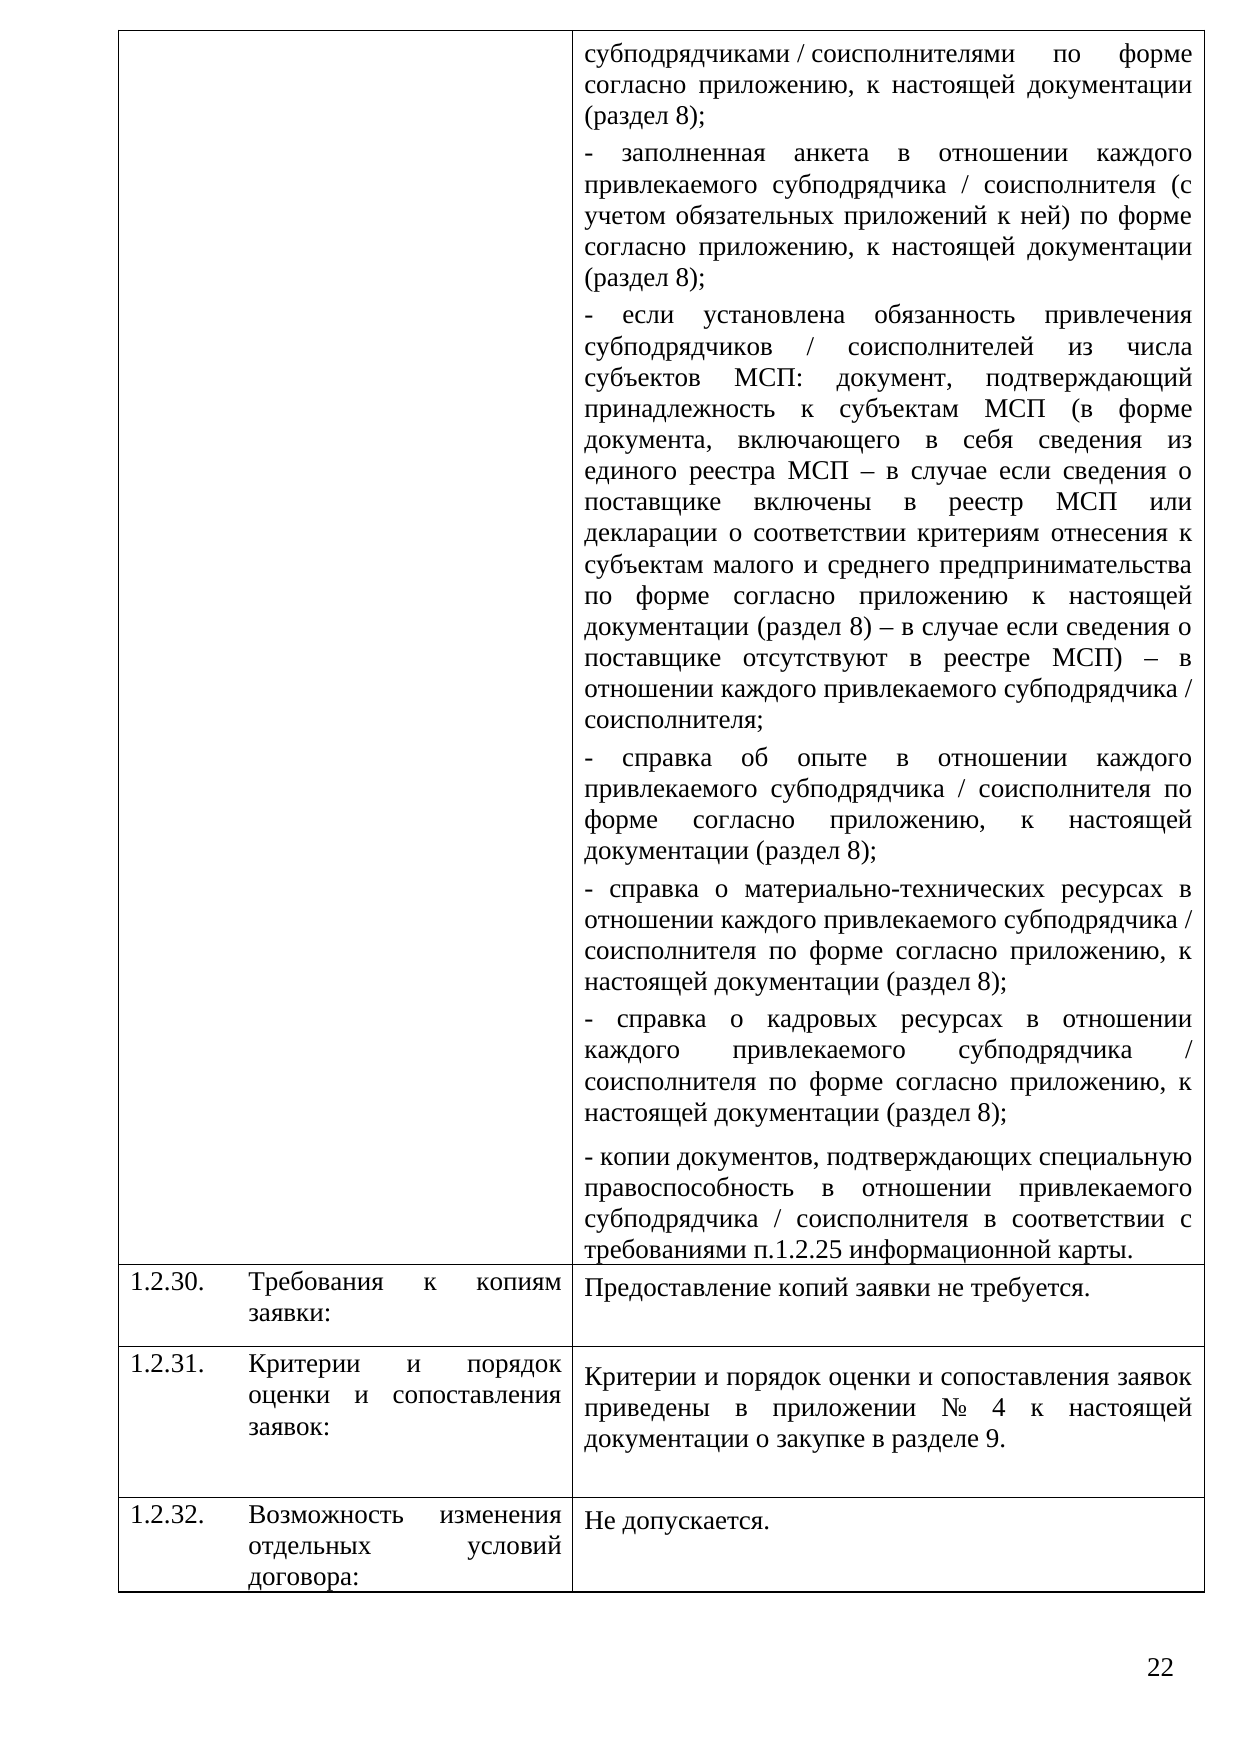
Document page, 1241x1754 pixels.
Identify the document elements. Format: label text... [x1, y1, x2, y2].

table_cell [573, 31, 1204, 1264]
table_cell Возможность изменения отдельных условий договора: [119, 1498, 572, 1591]
table_cell Не допускается. [573, 1498, 1204, 1591]
table_cell Предоставление копий заявки не требуется. [573, 1265, 1204, 1346]
table_cell Критерии и порядок оценки и сопоставления заявок приведены в приложении № 4 к настоящей документации о закупке в разделе 9. [573, 1347, 1204, 1497]
table_cell Требования к копиям заявки: [119, 1265, 572, 1346]
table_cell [119, 31, 572, 1264]
table_cell Критерии и порядок оценки и сопоставления заявок: [119, 1347, 572, 1497]
